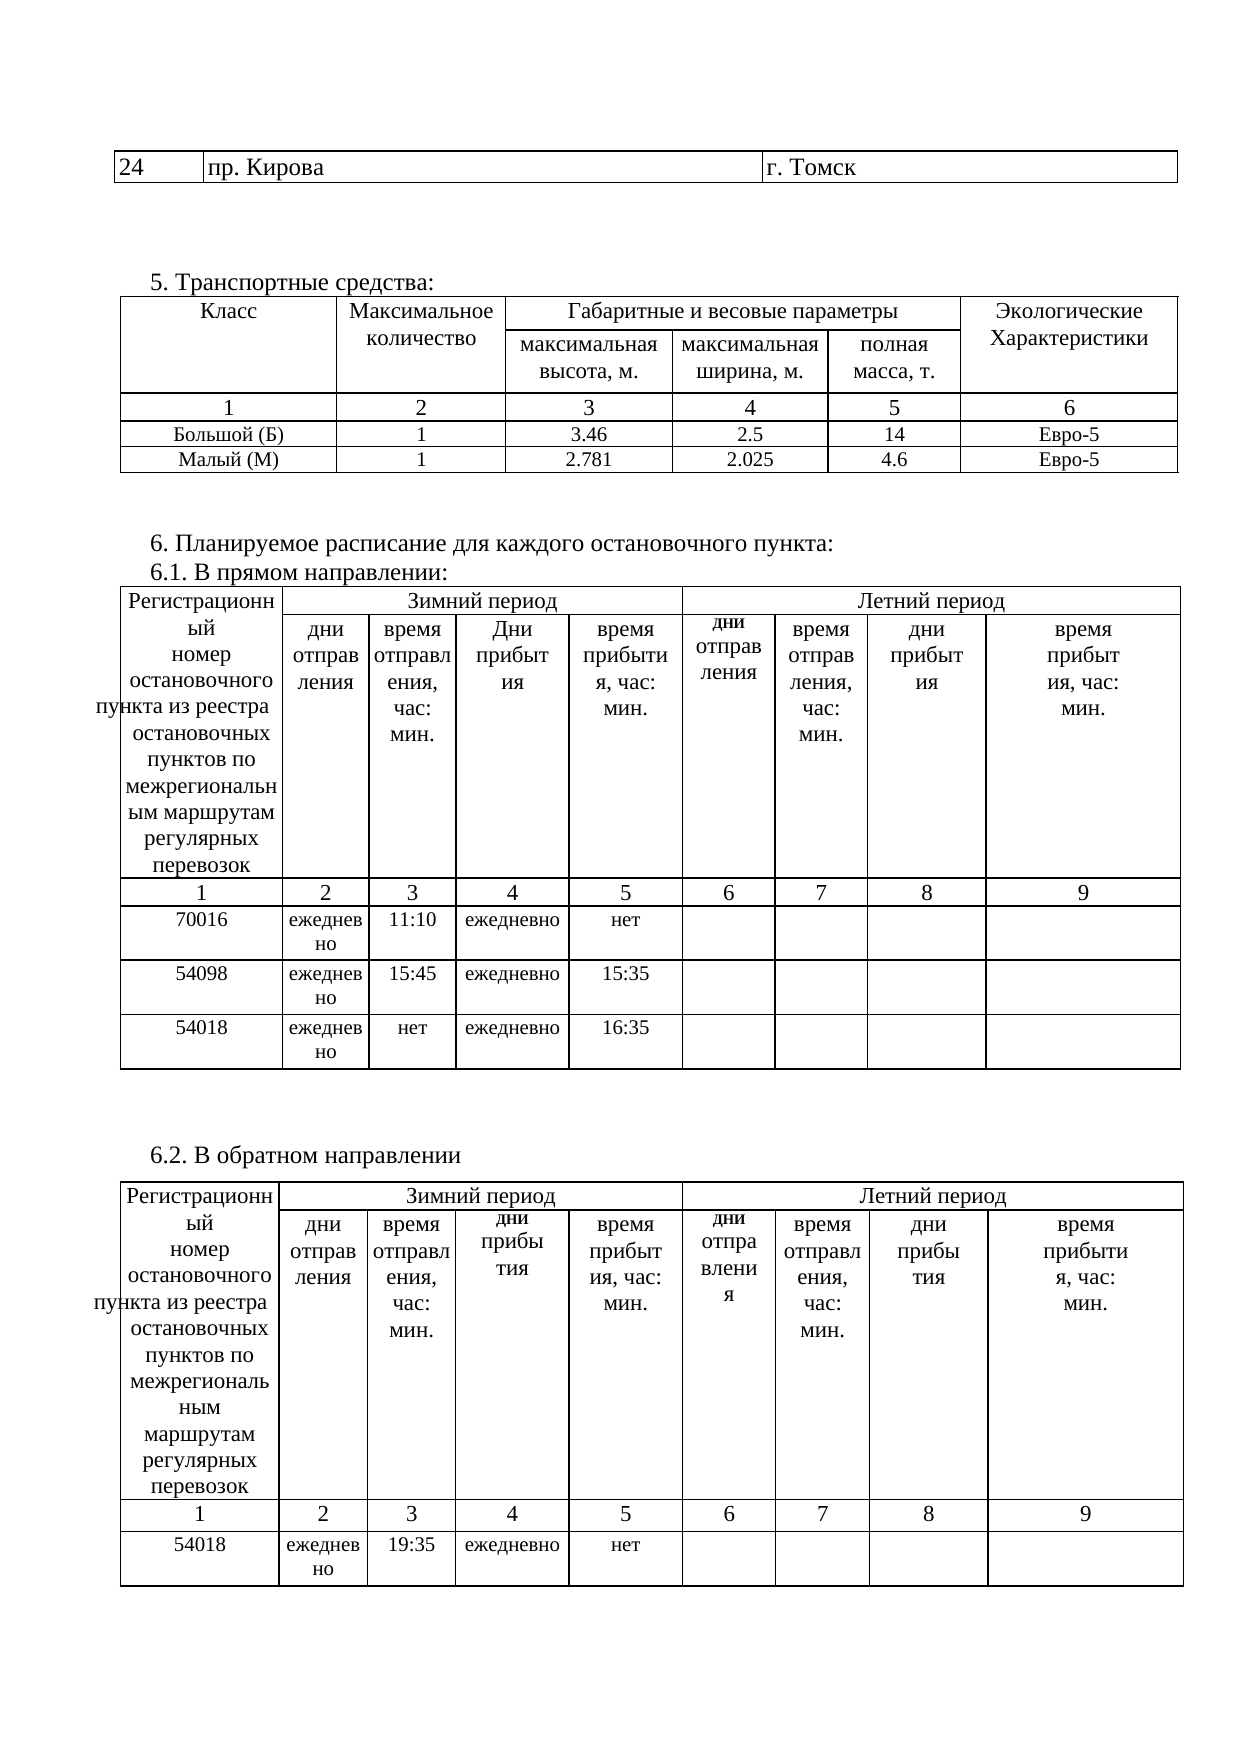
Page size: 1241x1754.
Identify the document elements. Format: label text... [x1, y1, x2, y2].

text 5. Транспортные средства: [150, 267, 1090, 296]
table_cell [776, 1532, 869, 1585]
table_cell [868, 961, 985, 1014]
table_cell 9 [989, 1500, 1183, 1531]
text 6.1. В прямом направлении: [150, 557, 1090, 586]
table_header Зимний период [283, 587, 682, 613]
table_cell 1 [337, 447, 505, 471]
table_header Летний период [683, 587, 1180, 613]
table_cell время отправ ления, час: мин. [776, 615, 867, 877]
table_cell 24 [115, 152, 203, 181]
table_cell 16:35 [570, 1015, 682, 1068]
table_cell Дни прибыт ия [457, 615, 568, 877]
table_cell 5 [570, 879, 682, 905]
table_cell максимальная ширина, м. [673, 331, 827, 392]
table_cell Большой (Б) [121, 422, 336, 446]
table_cell дни отправ ления [283, 615, 368, 877]
table_cell нет [370, 1015, 455, 1068]
table_cell 4 [673, 394, 827, 420]
table_cell 4.6 [829, 447, 960, 471]
table_cell 6 [683, 1500, 775, 1531]
table_cell ежедневно [457, 961, 568, 1014]
table_cell 2 [337, 394, 505, 420]
table_header Габаритные и весовые параметры [506, 297, 960, 329]
table_header Летний период [683, 1183, 1183, 1209]
table_cell 15:35 [570, 961, 682, 1014]
table_cell нет [570, 907, 682, 959]
table_cell [987, 907, 1180, 959]
table_cell время отправл ения, час: мин. [368, 1211, 455, 1499]
table_cell время прибыт ия, час: мин. [987, 615, 1180, 877]
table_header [121, 1183, 278, 1499]
table_cell ежедневно [280, 1532, 367, 1585]
table_cell 1 [121, 879, 282, 905]
table_cell время отправл ения, час: мин. [370, 615, 455, 877]
table_cell [870, 1532, 987, 1585]
table_cell 1 [121, 1500, 278, 1531]
table_header Класс [121, 297, 336, 392]
table_cell пр. Кирова [204, 152, 762, 181]
table_cell 3.46 [506, 422, 672, 446]
table_cell [683, 1015, 774, 1068]
table_cell [683, 961, 774, 1014]
table_header Экологические Характеристики [961, 297, 1177, 392]
table_cell ежедневно [283, 1015, 368, 1068]
table_cell время прибыт ия, час: мин. [570, 1211, 682, 1499]
table_cell время прибыти я, час: мин. [570, 615, 682, 877]
table_cell [989, 1532, 1183, 1585]
table_cell ДНИ отпра влени я [683, 1211, 775, 1499]
text 6.2. В обратном направлении [150, 1140, 1090, 1168]
table_cell 2.781 [506, 447, 672, 471]
table_cell дни отправ ления [280, 1211, 367, 1499]
table_cell ДНИ отправ ления [683, 615, 774, 877]
table_cell [776, 1015, 867, 1068]
table_cell 5 [570, 1500, 682, 1531]
table_cell [683, 1532, 775, 1585]
table_cell 8 [868, 879, 985, 905]
table_cell 54018 [121, 1015, 282, 1068]
table_cell максимальная высота, м. [506, 331, 672, 392]
table_cell ежедневно [456, 1532, 568, 1585]
table_cell 2 [280, 1500, 367, 1531]
table_cell 70016 [121, 907, 282, 959]
table_cell [868, 907, 985, 959]
table_cell ежедневно [457, 1015, 568, 1068]
table_cell дни прибыт ия [868, 615, 985, 877]
text 6. Планируемое расписание для каждого остановочного пункта: [150, 528, 1090, 557]
table_cell 11:10 [370, 907, 455, 959]
table_cell 19:35 [368, 1532, 455, 1585]
table_cell 3 [370, 879, 455, 905]
table_cell [683, 907, 774, 959]
table_cell нет [570, 1532, 682, 1585]
table_cell 7 [776, 879, 867, 905]
table_cell 9 [987, 879, 1180, 905]
table_cell г. Томск [763, 152, 1177, 181]
table_cell Евро-5 [961, 422, 1177, 446]
table_cell дни прибы тия [870, 1211, 987, 1499]
table_cell 6 [683, 879, 774, 905]
table_cell ежедневно [283, 907, 368, 959]
table_cell ежедневно [283, 961, 368, 1014]
table_cell 1 [337, 422, 505, 446]
table_cell [776, 961, 867, 1014]
table_cell Евро-5 [961, 447, 1177, 471]
table_cell [776, 907, 867, 959]
table_cell ежедневно [457, 907, 568, 959]
table_cell 1 [121, 394, 336, 420]
table_cell 2 [283, 879, 368, 905]
table_cell 6 [961, 394, 1177, 420]
table_cell время прибыти я, час: мин. [989, 1211, 1183, 1499]
table_cell Малый (М) [121, 447, 336, 471]
table_cell [987, 961, 1180, 1014]
table_cell 5 [829, 394, 960, 420]
table_cell [868, 1015, 985, 1068]
table_cell 7 [776, 1500, 869, 1531]
table_cell 54018 [121, 1532, 278, 1585]
table_cell 2.025 [673, 447, 827, 471]
table_header Максимальное количество [337, 297, 505, 392]
table_cell [987, 1015, 1180, 1068]
table_cell 15:45 [370, 961, 455, 1014]
table_cell полная масса, т. [829, 331, 960, 392]
table_header Регистрационный номер остановочного пункта из реестра остановочных пунктов по межрегиональным маршрутам регулярных перевозок [121, 587, 282, 877]
table_cell 3 [506, 394, 672, 420]
table_cell 2.5 [673, 422, 827, 446]
table_cell 3 [368, 1500, 455, 1531]
table_cell 4 [456, 1500, 568, 1531]
table_cell 14 [829, 422, 960, 446]
table_cell 8 [870, 1500, 987, 1531]
table_header Зимний период [280, 1183, 682, 1209]
table_cell время отправл ения, час: мин. [776, 1211, 869, 1499]
table_cell ДНИ прибы тия [456, 1211, 568, 1499]
table_cell 54098 [121, 961, 282, 1014]
table_cell 4 [457, 879, 568, 905]
